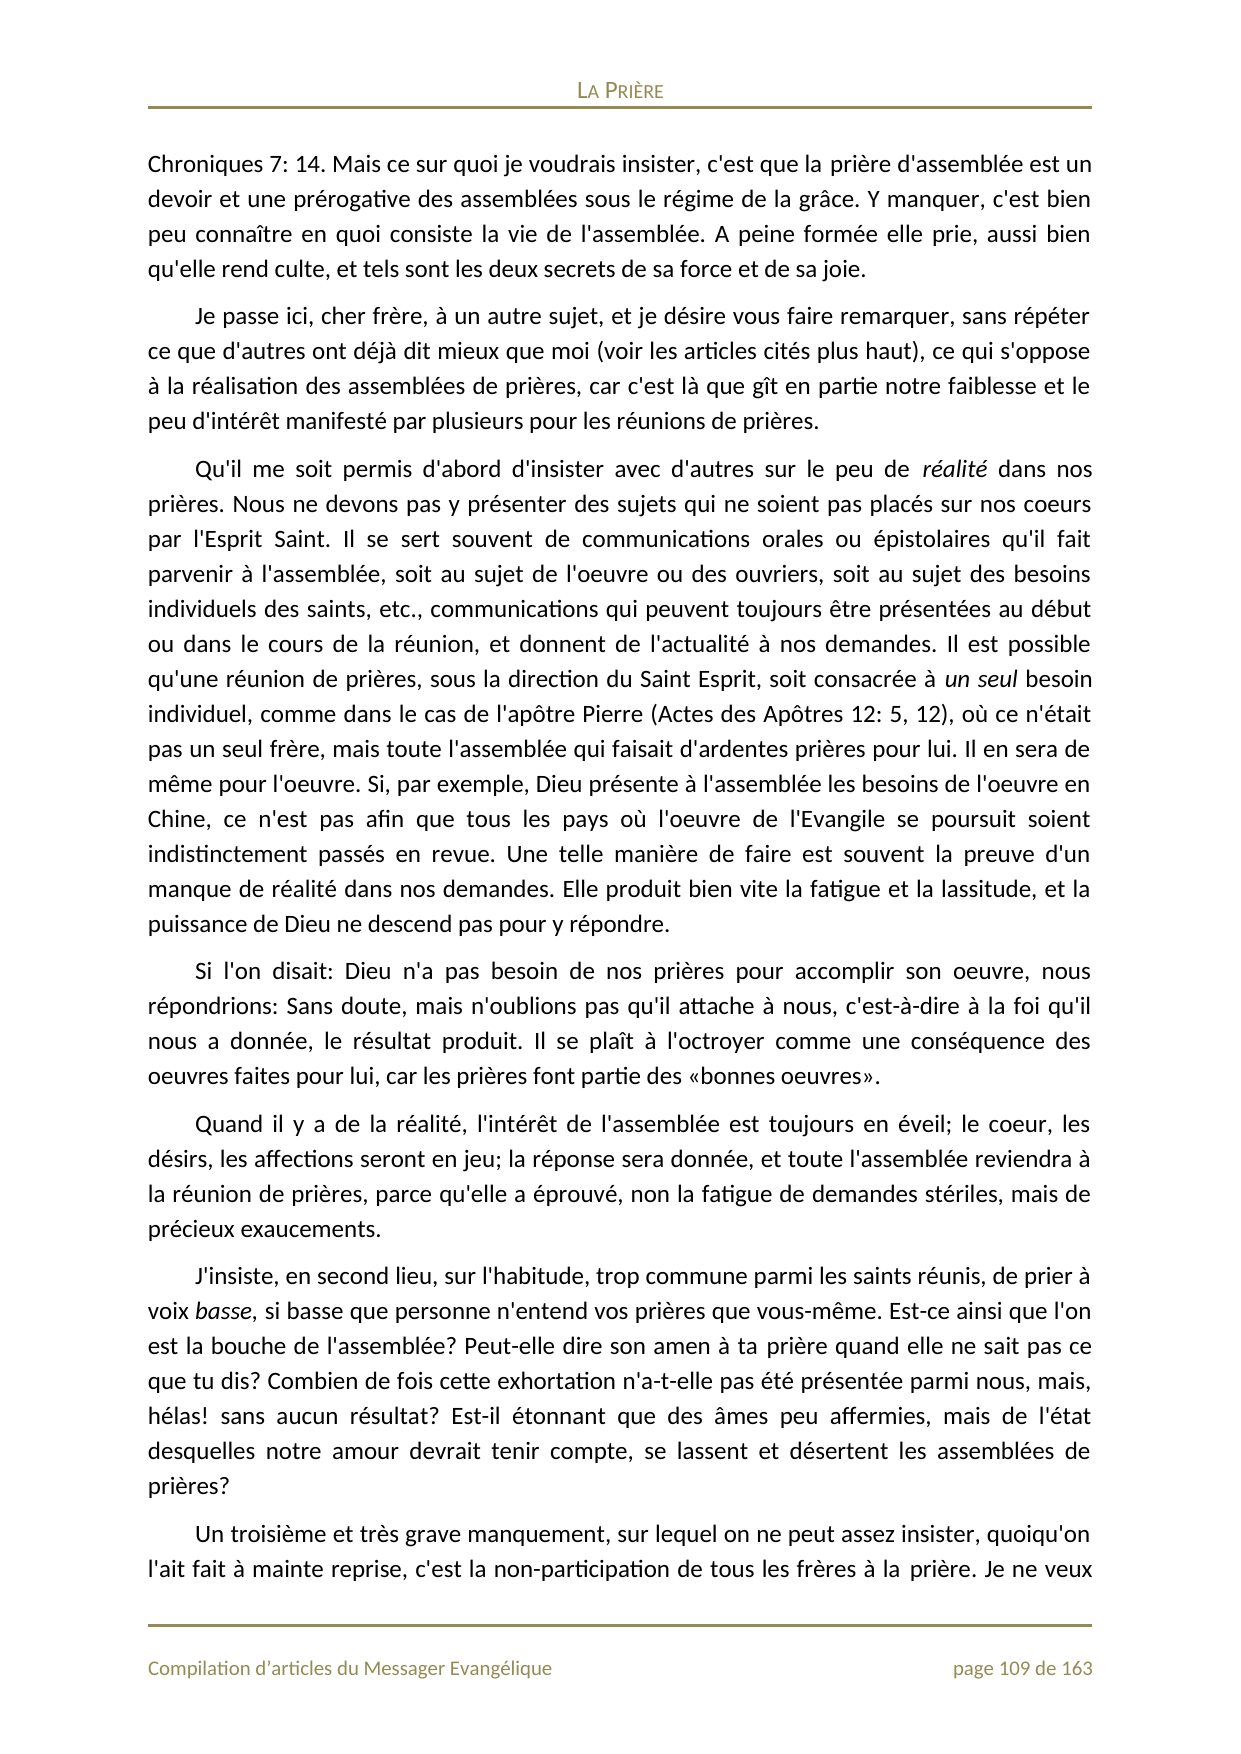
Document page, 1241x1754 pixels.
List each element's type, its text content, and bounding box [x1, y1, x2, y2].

text J'insiste, en second lieu, sur l'habitude, trop commune parmi les saints réunis, de prier à voix basse, si basse que personne n'entend vos prières que vous-même. Est-ce ainsi que l'on est la bouche de l'assemblée? Peut-elle dire son amen à ta prière quand elle ne sait pas ce que tu dis? Combien de fois cette exhortation n'a-t-elle pas été présentée parmi nous, mais, hélas! sans aucun résultat? Est-il étonnant que des âmes peu affermies, mais de l'état desquelles notre amour devrait tenir compte, se lassent et désertent les assemblées de prières? [148, 1260, 1092, 1501]
text Si l'on disait: Dieu n'a pas besoin de nos prières pour accomplir son oeuvre, nous répondrions: Sans doute, mais n'oublions pas qu'il attache à nous, c'est-à-dire à la foi qu'il nous a donnée, le résultat produit. Il se plaît à l'octroyer comme une conséquence des oeuvres faites pour lui, car les prières font partie des «bonnes oeuvres». [148, 955, 1092, 1091]
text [148, 1518, 1092, 1583]
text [148, 148, 1092, 283]
text Je passe ici, cher frère, à un autre sujet, et je désire vous faire remarquer, sans répéter ce que d'autres ont déjà dit mieux que moi (voir les articles cités plus haut), ce qui s'oppose à la réalisation des assemblées de prières, car c'est là que gît en partie notre faiblesse et le peu d'intérêt manifesté par plusieurs pour les réunions de prières. [148, 300, 1092, 436]
text Qu'il me soit permis d'abord d'insister avec d'autres sur le peu de réalité dans nos prières. Nous ne devons pas y présenter des sujets qui ne soient pas placés sur nos coeurs par l'Esprit Saint. Il se sert souvent de communications orales ou épistolaires qu'il fait parvenir à l'assemblée, soit au sujet de l'oeuvre ou des ouvriers, soit au sujet des besoins individuels des saints, etc., communications qui peuvent toujours être présentées au début ou dans le cours de la réunion, et donnent de l'actualité à nos demandes. Il est possible qu'une réunion de prières, sous la direction du Saint Esprit, soit consacrée à un seul besoin individuel, comme dans le cas de l'apôtre Pierre (Actes des Apôtres 12: 5, 12), où ce n'était pas un seul frère, mais toute l'assemblée qui faisait d'ardentes prières pour lui. Il en sera de même pour l'oeuvre. Si, par exemple, Dieu présente à l'assemblée les besoins de l'oeuvre en Chine, ce n'est pas afin que tous les pays où l'oeuvre de l'Evangile se poursuit soient indistinctement passés en revue. Une telle manière de faire est souvent la preuve d'un manque de réalité dans nos demandes. Elle produit bien vite la fatigue et la lassitude, et la puissance de Dieu ne descend pas pour y répondre. [148, 453, 1092, 938]
text Quand il y a de la réalité, l'intérêt de l'assemblée est toujours en éveil; le coeur, les désirs, les affections seront en jeu; la réponse sera donnée, et toute l'assemblée reviendra à la réunion de prières, parce qu'elle a éprouvé, non la fatigue de demandes stériles, mais de précieux exaucements. [148, 1108, 1092, 1243]
